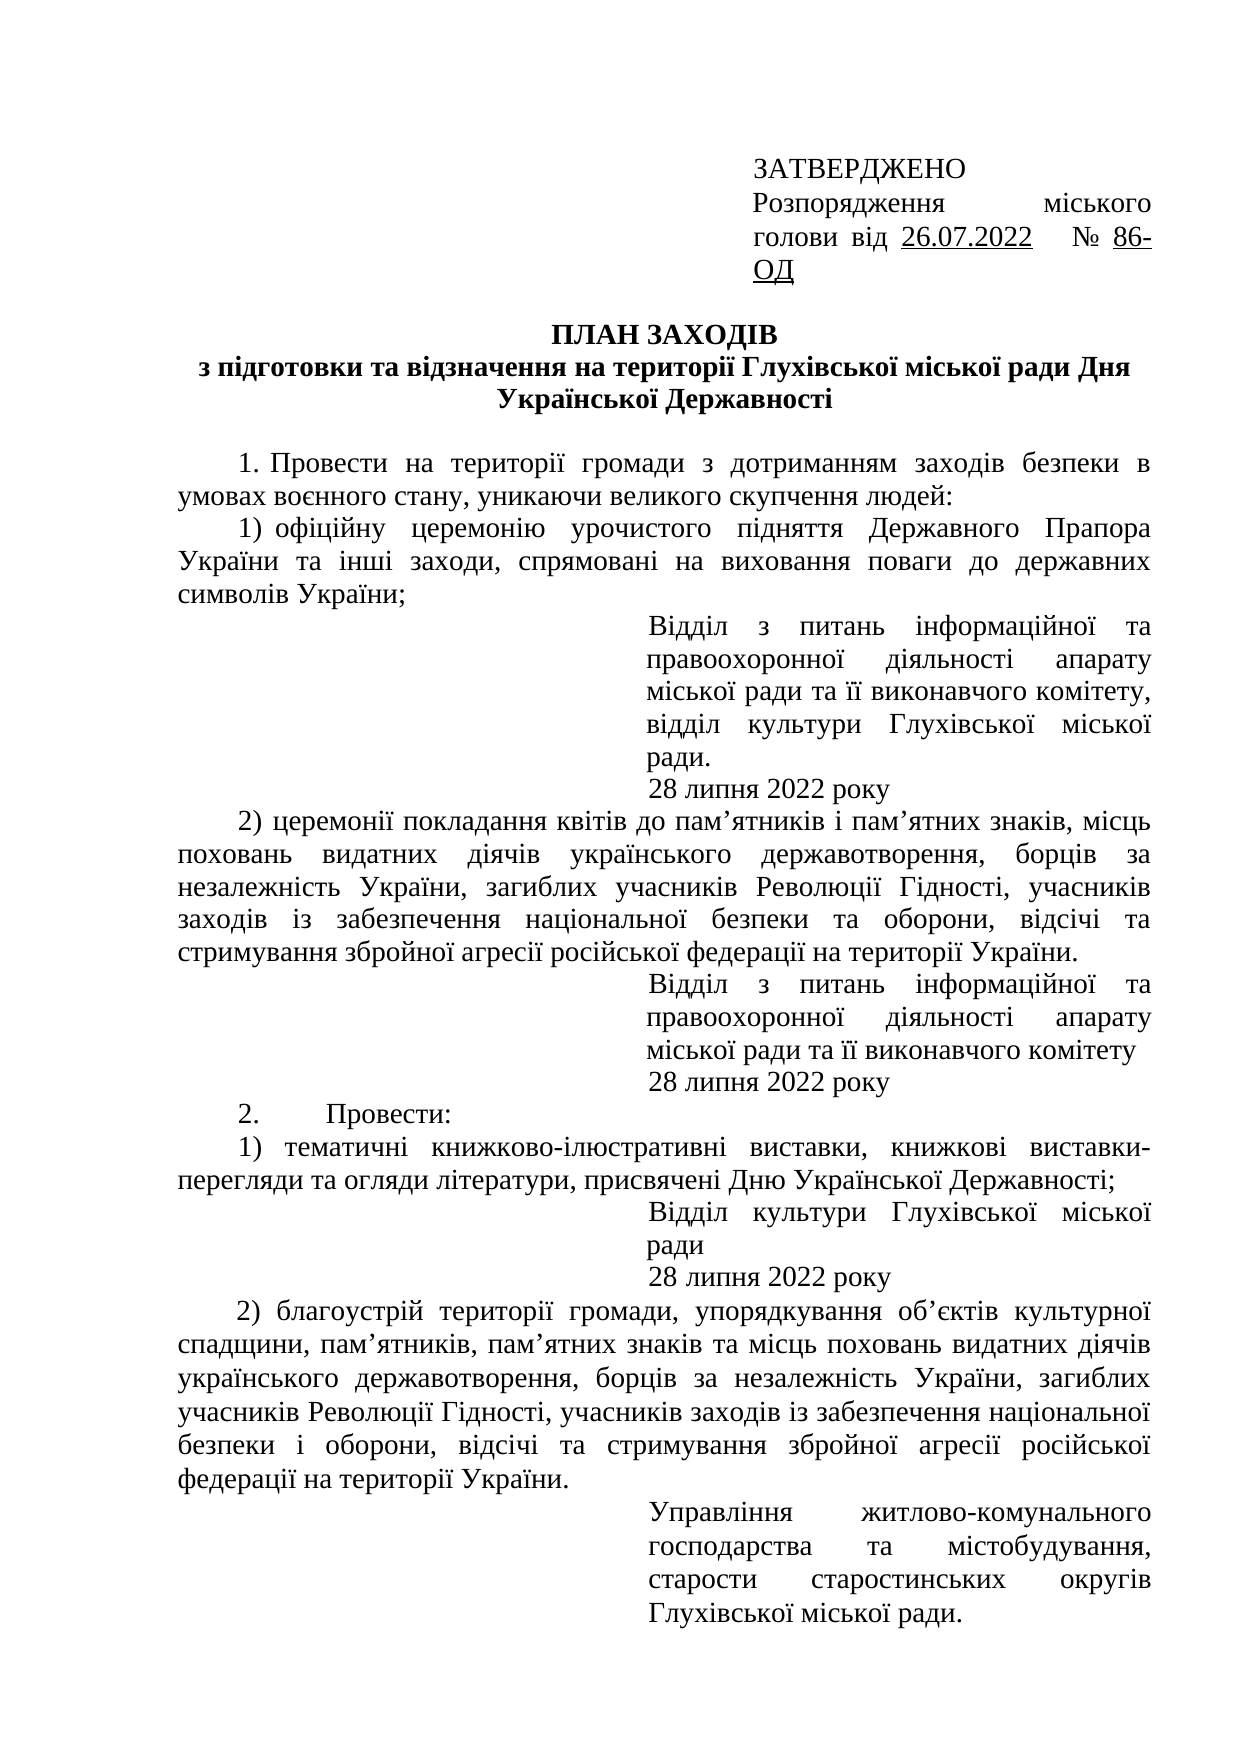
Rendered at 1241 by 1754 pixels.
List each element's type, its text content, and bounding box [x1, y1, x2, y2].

list офіційну церемонію урочистого підняття Державного Прапора України та інші заходи, спрямовані на виховання поваги до державних символів України; [177, 512, 1152, 609]
list Провести: [177, 1098, 1152, 1130]
text ПЛАН ЗАХОДІВ [177, 319, 1152, 351]
text Відділ з питань інформаційної та правоохоронної діяльності апарату міської ради та її виконавчого комітету, відділ культури Глухівської міської ради. [646, 609, 1152, 772]
text ЗАТВЕРДЖЕНО [753, 152, 1152, 185]
list липня 2022 року [648, 1261, 1152, 1293]
text 28 липня 2022 року [646, 1065, 1152, 1098]
text з підготовки та відзначення на території Глухівської міської ради Дня Української Державності [177, 351, 1152, 415]
text Відділ культури Глухівської міської ради [646, 1196, 1152, 1261]
text Управління житлово-комунального господарства та містобудування, старости старостинських округів Глухівської міської ради. [648, 1494, 1152, 1628]
text 2) благоустрій території громади, упорядкування об’єктів культурної спадщини, пам’ятників, пам’ятних знаків та місць поховань видатних діячів українського державотворення, борців за незалежність України, загиблих учасників Революції Гідності, учасників заходів із забезпечення національної безпеки і оборони, відсічі та стримування збройної агресії російської федерації на території України. [177, 1293, 1152, 1494]
list церемонії покладання квітів до пам’ятників і пам’ятних знаків, місць поховань видатних діячів українського державотворення, борців за незалежність України, загиблих учасників Революції Гідності, учасників заходів із забезпечення національної безпеки та оборони, відсічі та стримування збройної агресії російської федерації на території України. [177, 805, 1152, 968]
text Відділ з питань інформаційної та правоохоронної діяльності апарату міської ради та її виконавчого комітету [646, 968, 1152, 1065]
list Провести на території громади з дотриманням заходів безпеки в умовах воєнного стану, уникаючи великого скупчення людей: [177, 447, 1152, 512]
text 28 липня 2022 року [646, 772, 1152, 805]
text Розпорядження міського голови від 26.07.2022 № 86-ОД [752, 185, 1152, 286]
text 1) тематичні книжково-ілюстративні виставки, книжкові виставки-перегляди та огляди літератури, присвячені Дню Української Державності; [177, 1130, 1152, 1196]
